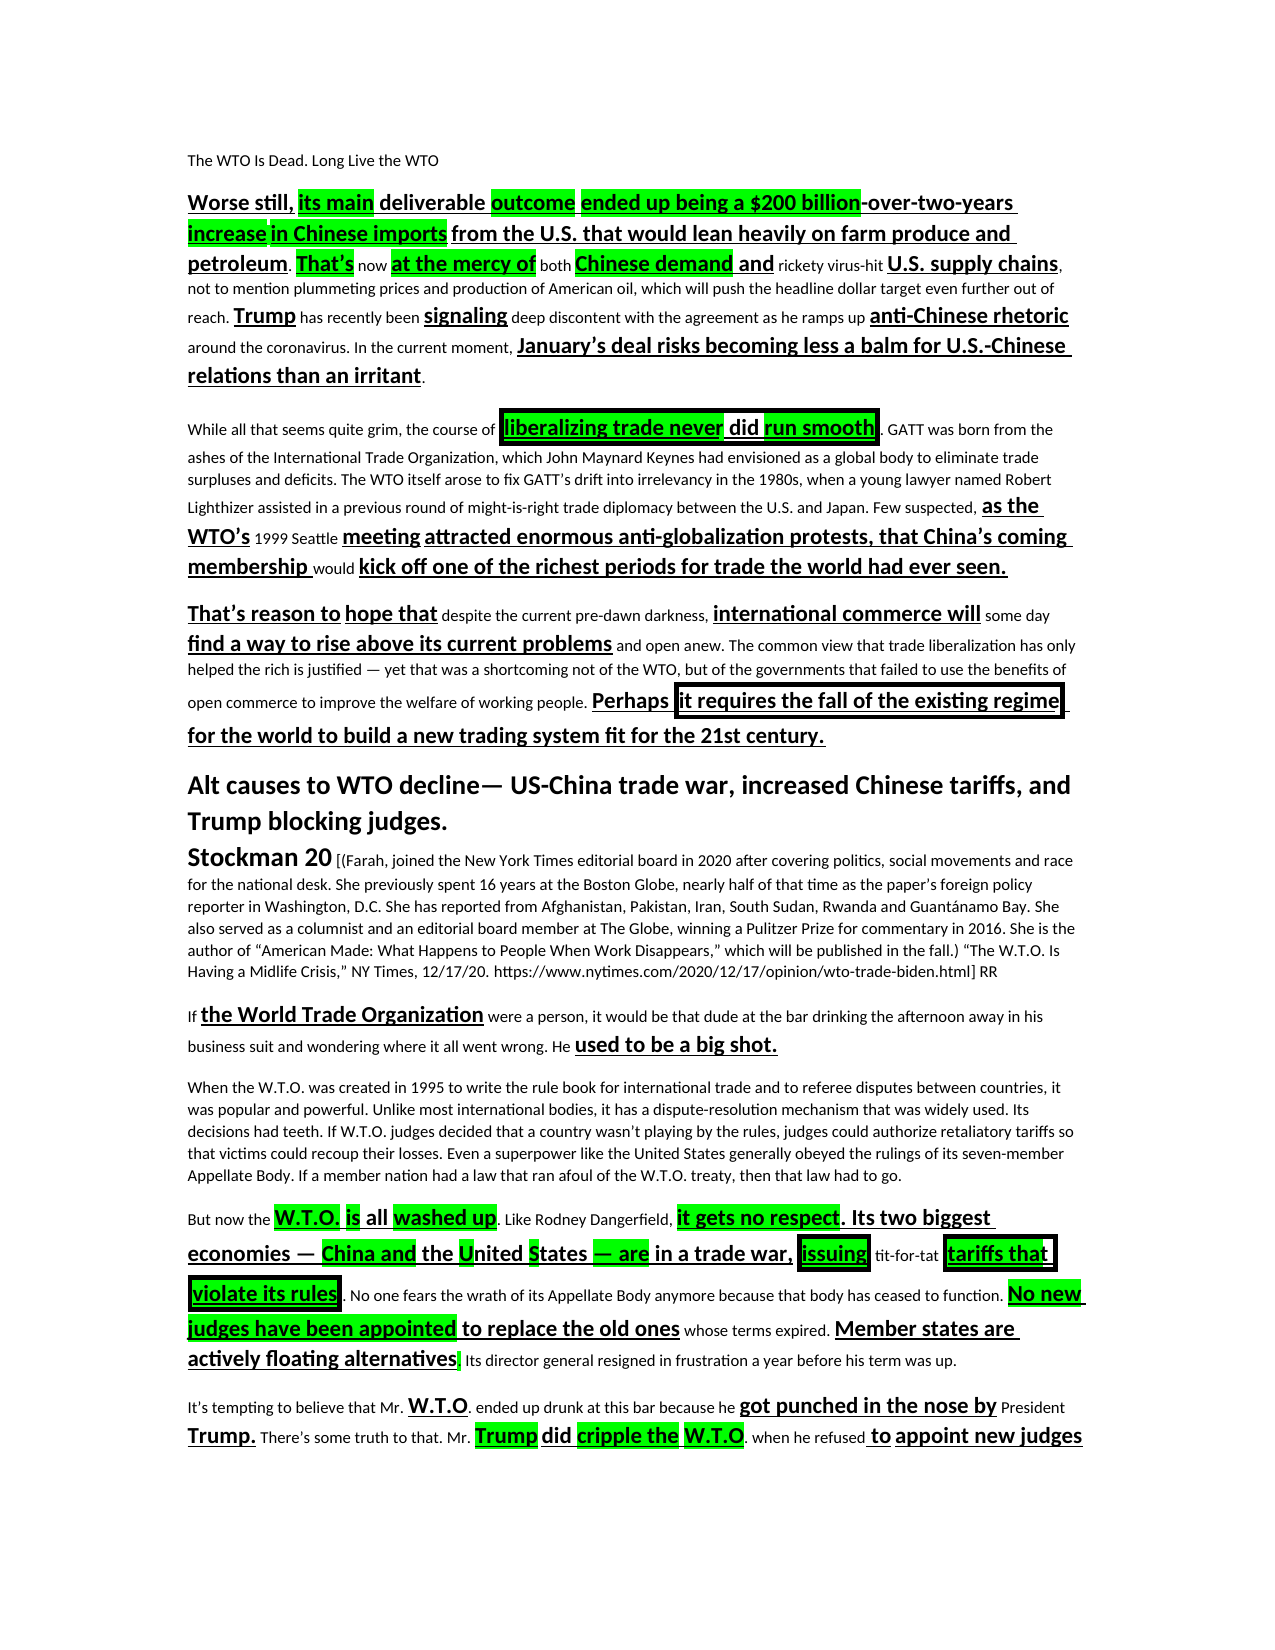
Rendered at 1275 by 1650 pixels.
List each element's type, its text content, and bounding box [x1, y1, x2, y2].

subtitle Alt causes to WTO decline— US-China trade war, increased Chinese tariffs, and Trump blocking judges. [187, 768, 1087, 837]
text When the W.T.O. was created in 1995 to write the rule book for international trade and to referee disputes between countries, it was popular and powerful. Unlike most international bodies, it has a dispute-resolution mechanism that was widely used. Its decisions had teeth. If W.T.O. judges decided that a country wasn’t playing by the rules, judges could authorize retaliatory tariffs so that victims could recoup their losses. Even a superpower like the United States generally obeyed the rulings of its seven-member Appellate Body. If a member nation had a law that ran afoul of the W.T.O. treaty, then that law had to go. [187, 1077, 1087, 1185]
text Stockman 20 [(Farah, joined the New York Times editorial board in 2020 after covering politics, social movements and race for the national desk. She previously spent 16 years at the Boston Globe, nearly half of that time as the paper’s foreign policy reporter in Washington, D.C. She has reported from Afghanistan, Pakistan, Iran, South Sudan, Rwanda and Guantánamo Bay. She also served as a columnist and an editorial board member at The Globe, winning a Pulitzer Prize for commentary in 2016. She is the author of “American Made: What Happens to People When Work Disappears,” which will be published in the fall.) “The W.T.O. Is Having a Midlife Crisis,” NY Times, 12/17/20. https://www.nytimes.com/2020/12/17/opinion/wto-trade-biden.html] RR [187, 840, 1087, 982]
text If the World Trade Organization were a person, it would be that dude at the bar drinking the afternoon away in his business suit and wondering where it all went wrong. He used to be a big shot. [187, 1000, 1087, 1058]
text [187, 1391, 1087, 1449]
text Worse still, its main deliverable outcome ended up being a $200 billion-over-two-years increase in Chinese imports from the U.S. that would lean heavily on farm produce and petroleum. That’s now at the mercy of both Chinese demand and rickety virus-hit U.S. supply chains, not to mention plummeting prices and production of American oil, which will push the headline dollar target even further out of reach. Trump has recently been signaling deep discontent with the agreement as he ramps up anti-Chinese rhetoric around the coronavirus. In the current moment, January’s deal risks becoming less a balm for U.S.-Chinese relations than an irritant. [187, 188, 1087, 389]
text But now the W.T.O. is all washed up. Like Rodney Dangerfield, it gets no respect. Its two biggest economies — China and the United States — are in a trade war, issuing tit-for-tat tariffs that violate its rules. No one fears the wrath of its Appellate Body anymore because that body has ceased to function. No new judges have been appointed to replace the old ones whose terms expired. Member states are actively floating alternatives. Its director general resigned in frustration a year before his term was up. [187, 1203, 1087, 1372]
text That’s reason to hope that despite the current pre-dawn darkness, international commerce will some day find a way to rise above its current problems and open anew. The common view that trade liberalization has only helped the rich is justified — yet that was a shortcoming not of the WTO, but of the governments that failed to use the benefits of open commerce to improve the welfare of working people. Perhaps it requires the fall of the existing regime for the world to build a new trading system fit for the 21st century. [187, 599, 1087, 749]
text While all that seems quite grim, the course of liberalizing trade never did run smooth. GATT was born from the ashes of the International Trade Organization, which John Maynard Keynes had envisioned as a global body to eliminate trade surpluses and deficits. The WTO itself arose to fix GATT’s drift into irrelevancy in the 1980s, when a young lawyer named Robert Lighthizer assisted in a previous round of might-is-right trade diplomacy between the U.S. and Japan. Few suspected, as the WTO’s 1999 Seattle meeting attracted enormous anti-globalization protests, that China’s coming membership would kick off one of the richest periods for trade the world had ever seen. [187, 408, 1087, 580]
text The WTO Is Dead. Long Live the WTO [187, 150, 1087, 170]
